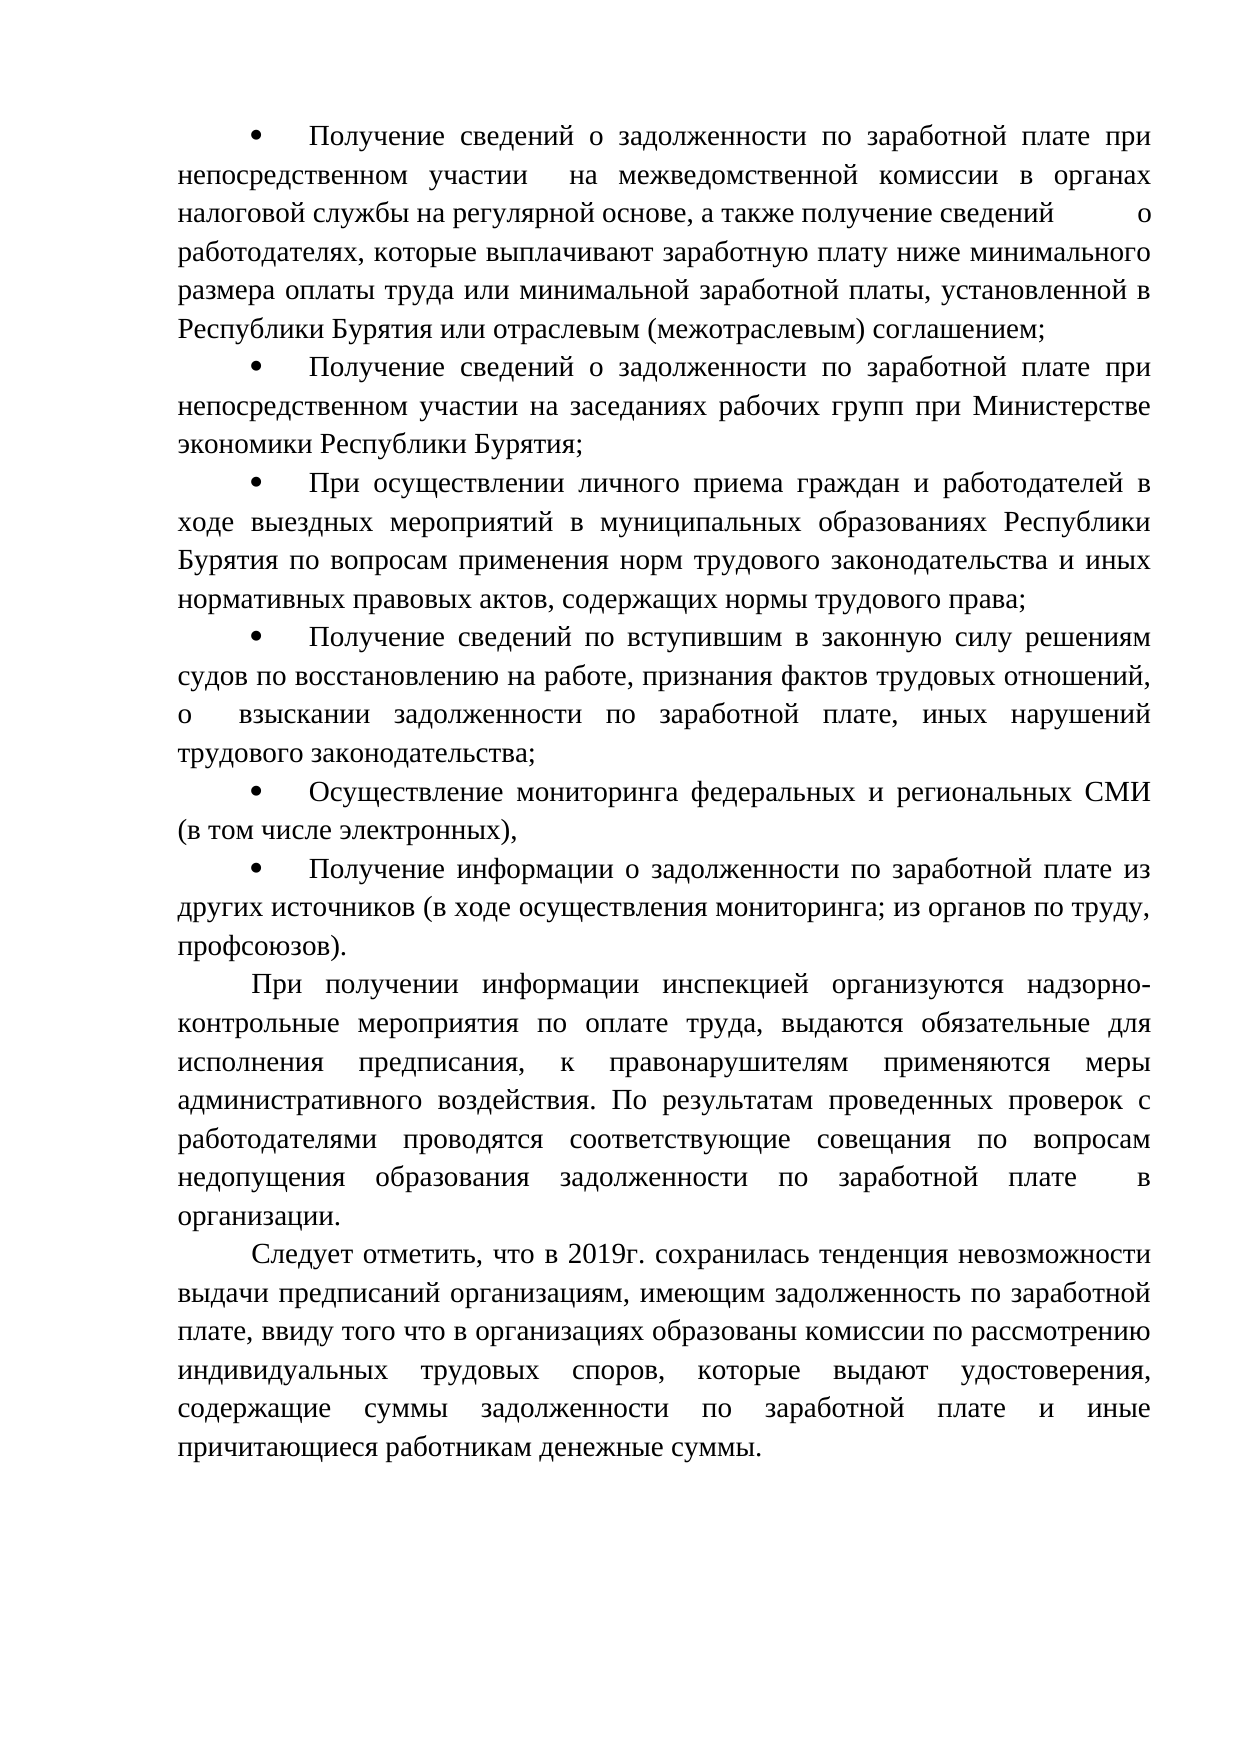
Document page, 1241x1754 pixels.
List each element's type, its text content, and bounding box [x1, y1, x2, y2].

list Получение информации о задолженности по заработной плате из других источников (в ходе осуществления мониторинга; из органов по труду, профсоюзов). [177, 851, 1152, 962]
text Следует отметить, что в 2019г. сохранилась тенденция невозможности выдачи предписаний организациям, имеющим задолженность по заработной плате, ввиду того что в организациях образованы комиссии по рассмотрению индивидуальных трудовых споров, которые выдают удостоверения, содержащие суммы задолженности по заработной плате и иные причитающиеся работникам денежные суммы. [177, 1236, 1152, 1463]
list Получение сведений о задолженности по заработной плате при непосредственном участии на заседаниях рабочих групп при Министерстве экономики Республики Бурятия; [177, 349, 1152, 460]
list Осуществление мониторинга федеральных и региональных СМИ (в том числе электронных), [177, 774, 1152, 846]
list Получение сведений о задолженности по заработной плате при непосредственном участии на межведомственной комиссии в органах налоговой службы на регулярной основе, а также получение сведений о работодателях, которые выплачивают заработную плату ниже минимального размера оплаты труда или минимальной заработной платы, установленной в Республики Бурятия или отраслевым (межотраслевым) соглашением; [177, 118, 1152, 344]
list При осуществлении личного приема граждан и работодателей в ходе выездных мероприятий в муниципальных образованиях Республики Бурятия по вопросам применения норм трудового законодательства и иных нормативных правовых актов, содержащих нормы трудового права; [177, 465, 1152, 614]
list Получение сведений по вступившим в законную силу решениям судов по восстановлению на работе, признания фактов трудовых отношений, о взыскании задолженности по заработной плате, иных нарушений трудового законодательства; [177, 619, 1152, 769]
text При получении информации инспекцией организуются надзорно-контрольные мероприятия по оплате труда, выдаются обязательные для исполнения предписания, к правонарушителям применяются меры административного воздействия. По результатам проведенных проверок с работодателями проводятся соответствующие совещания по вопросам недопущения образования задолженности по заработной плате в организации. [177, 967, 1152, 1231]
